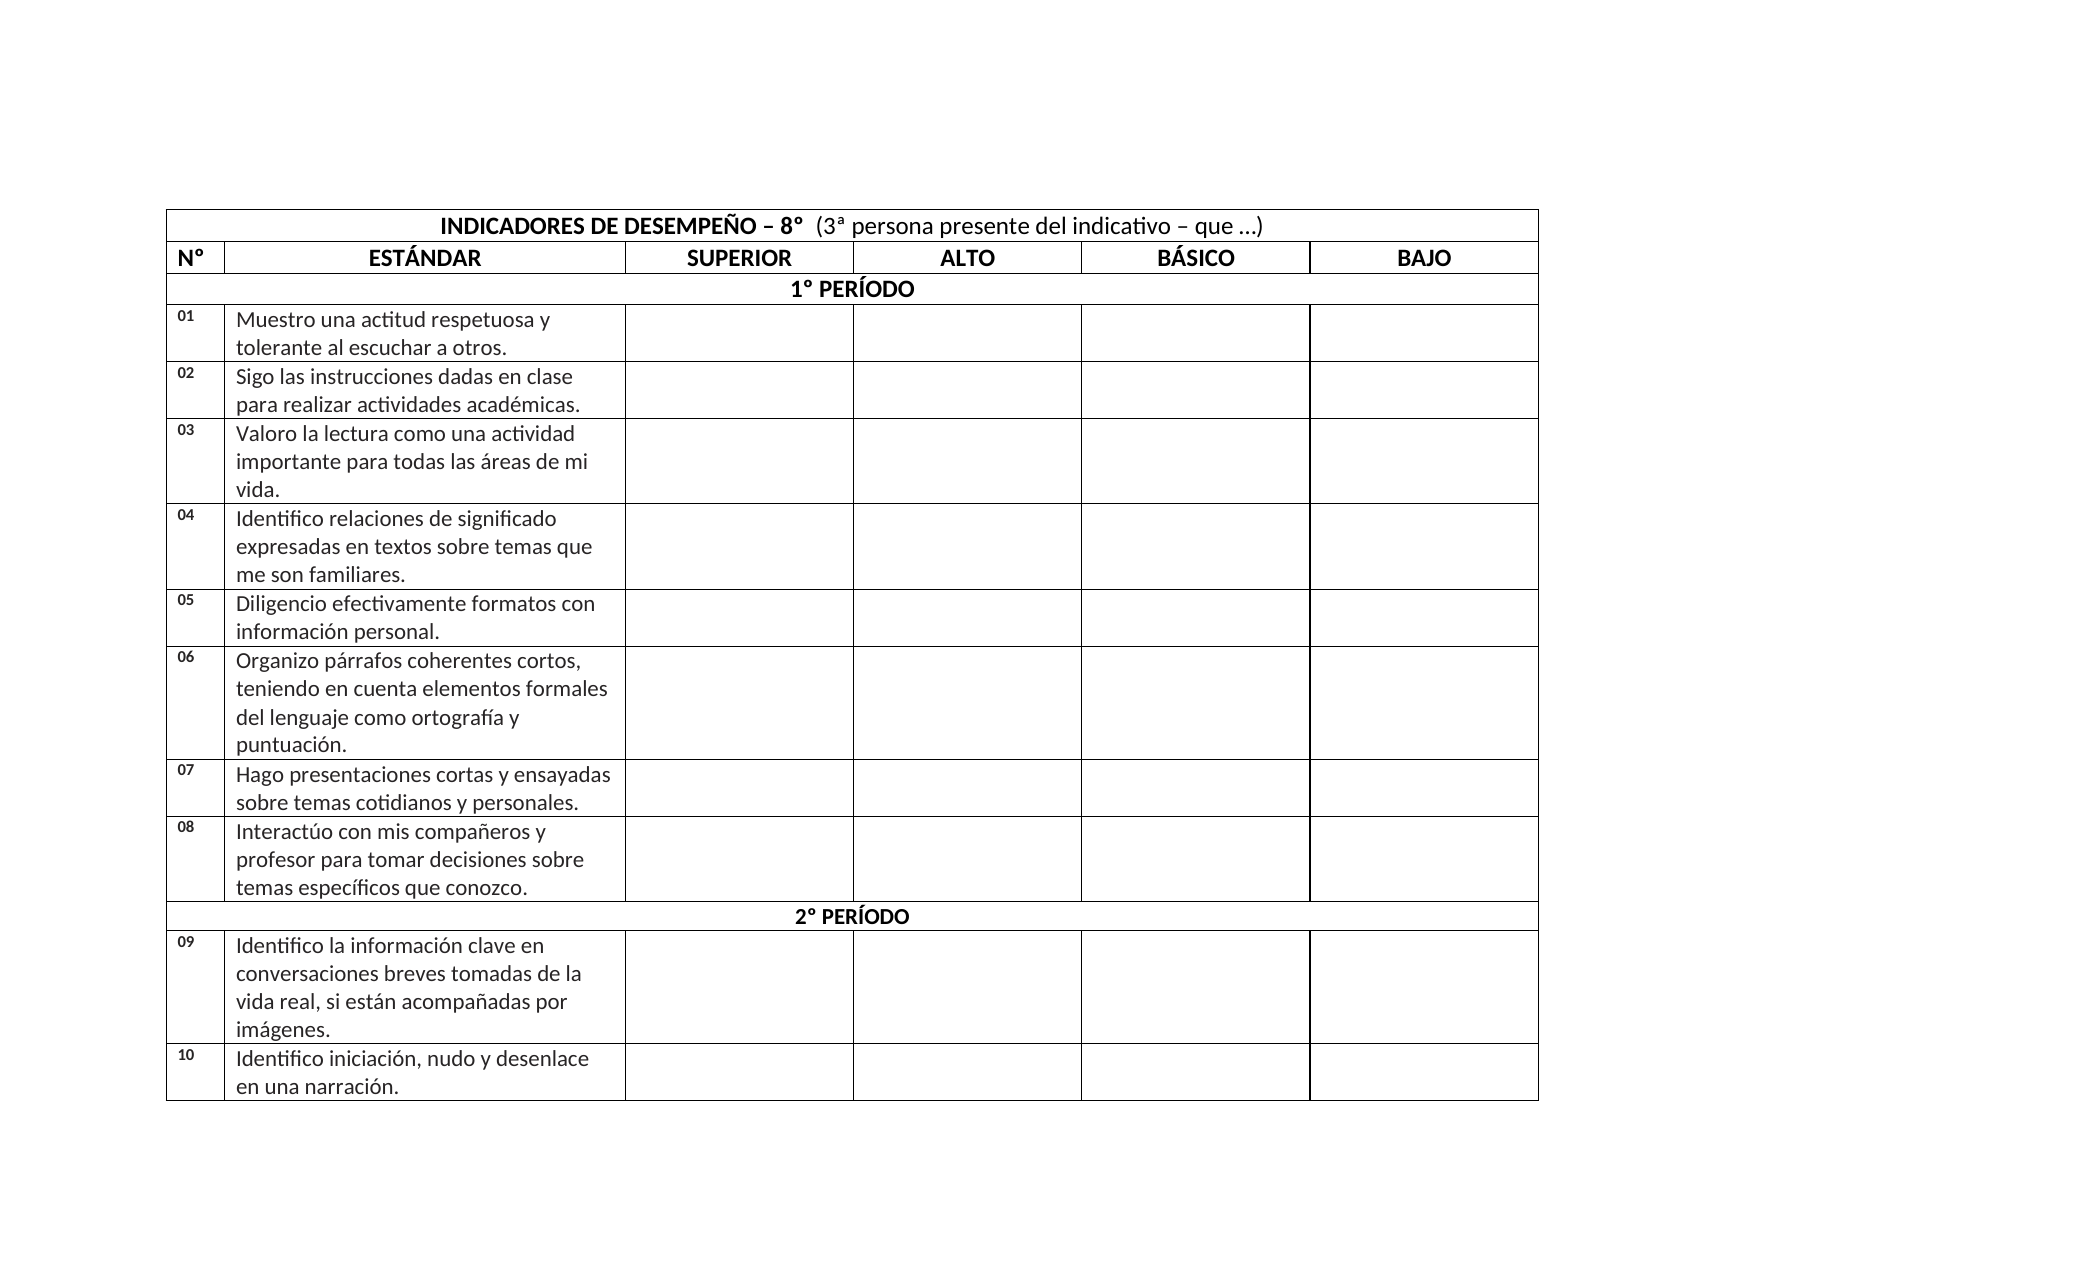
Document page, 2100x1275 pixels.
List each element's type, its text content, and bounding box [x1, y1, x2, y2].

table_cell Valoro la lectura como una actividad importante para todas las áreas de mi vida. [225, 419, 625, 503]
table_cell Organizo párrafos coherentes cortos, teniendo en cuenta elementos formales del lenguaje como ortografía y puntuación. [225, 647, 625, 759]
table_cell [1311, 419, 1538, 503]
table_cell [854, 362, 1081, 418]
table_cell 08 [167, 817, 224, 901]
table_cell Identifico relaciones de significado expresadas en textos sobre temas que me son familiares. [225, 504, 625, 588]
table_cell [1082, 760, 1309, 816]
table_cell [1082, 1044, 1309, 1100]
table_cell BÁSICO [1082, 242, 1309, 272]
table_cell BAJO [1311, 242, 1538, 272]
table_cell [854, 1044, 1081, 1100]
table_cell [1082, 362, 1309, 418]
table_cell Identifico la información clave en conversaciones breves tomadas de la vida real, si están acompañadas por imágenes. [225, 931, 625, 1043]
table_cell [1311, 1044, 1538, 1100]
table_cell [1311, 504, 1538, 588]
table_header INDICADORES DE DESEMPEÑO – 8º (3ª persona presente del indicativo – que …) [167, 210, 1538, 241]
table_cell [854, 419, 1081, 503]
table_cell 06 [167, 647, 224, 759]
table_cell [1082, 504, 1309, 588]
table_cell 1º PERÍODO [167, 274, 1538, 304]
table_cell 04 [167, 504, 224, 588]
table_cell [626, 362, 853, 418]
table_cell 01 [167, 305, 224, 361]
table_cell [854, 647, 1081, 759]
table_cell [626, 590, 853, 646]
table_cell [1311, 647, 1538, 759]
table_cell [626, 1044, 853, 1100]
table_cell 2º PERÍODO [167, 902, 1538, 930]
table_cell [626, 305, 853, 361]
table_cell Nº [167, 242, 224, 272]
table_cell [626, 931, 853, 1043]
table_cell [1311, 931, 1538, 1043]
table_cell 09 [167, 931, 224, 1043]
table_cell [1082, 590, 1309, 646]
table_cell [626, 504, 853, 588]
table_cell [626, 760, 853, 816]
table_cell [626, 419, 853, 503]
table_cell 03 [167, 419, 224, 503]
table_cell [1311, 590, 1538, 646]
table_cell SUPERIOR [626, 242, 853, 272]
table_cell [854, 504, 1081, 588]
table_cell 10 [167, 1044, 224, 1100]
table_cell 05 [167, 590, 224, 646]
table_cell ALTO [854, 242, 1081, 272]
table_cell Hago presentaciones cortas y ensayadas sobre temas cotidianos y personales. [225, 760, 625, 816]
table_cell Muestro una actitud respetuosa y tolerante al escuchar a otros. [225, 305, 625, 361]
table_cell [1311, 760, 1538, 816]
table_cell 07 [167, 760, 224, 816]
table_cell Interactúo con mis compañeros y profesor para tomar decisiones sobre temas específicos que conozco. [225, 817, 625, 901]
table_cell [1082, 305, 1309, 361]
table_cell [1311, 817, 1538, 901]
table_cell Sigo las instrucciones dadas en clase para realizar actividades académicas. [225, 362, 625, 418]
table_cell [1082, 817, 1309, 901]
table_cell [854, 760, 1081, 816]
table_cell [1082, 647, 1309, 759]
table_cell [626, 647, 853, 759]
table_cell [1311, 362, 1538, 418]
table_cell [1311, 305, 1538, 361]
table_cell [854, 590, 1081, 646]
table_cell [626, 817, 853, 901]
table_cell [1082, 419, 1309, 503]
table_cell [854, 931, 1081, 1043]
table_cell 02 [167, 362, 224, 418]
table_cell [1082, 931, 1309, 1043]
table_cell Diligencio efectivamente formatos con información personal. [225, 590, 625, 646]
table_cell [854, 817, 1081, 901]
table_cell Identifico iniciación, nudo y desenlace en una narración. [225, 1044, 625, 1100]
table_cell [854, 305, 1081, 361]
table_cell ESTÁNDAR [225, 242, 625, 272]
